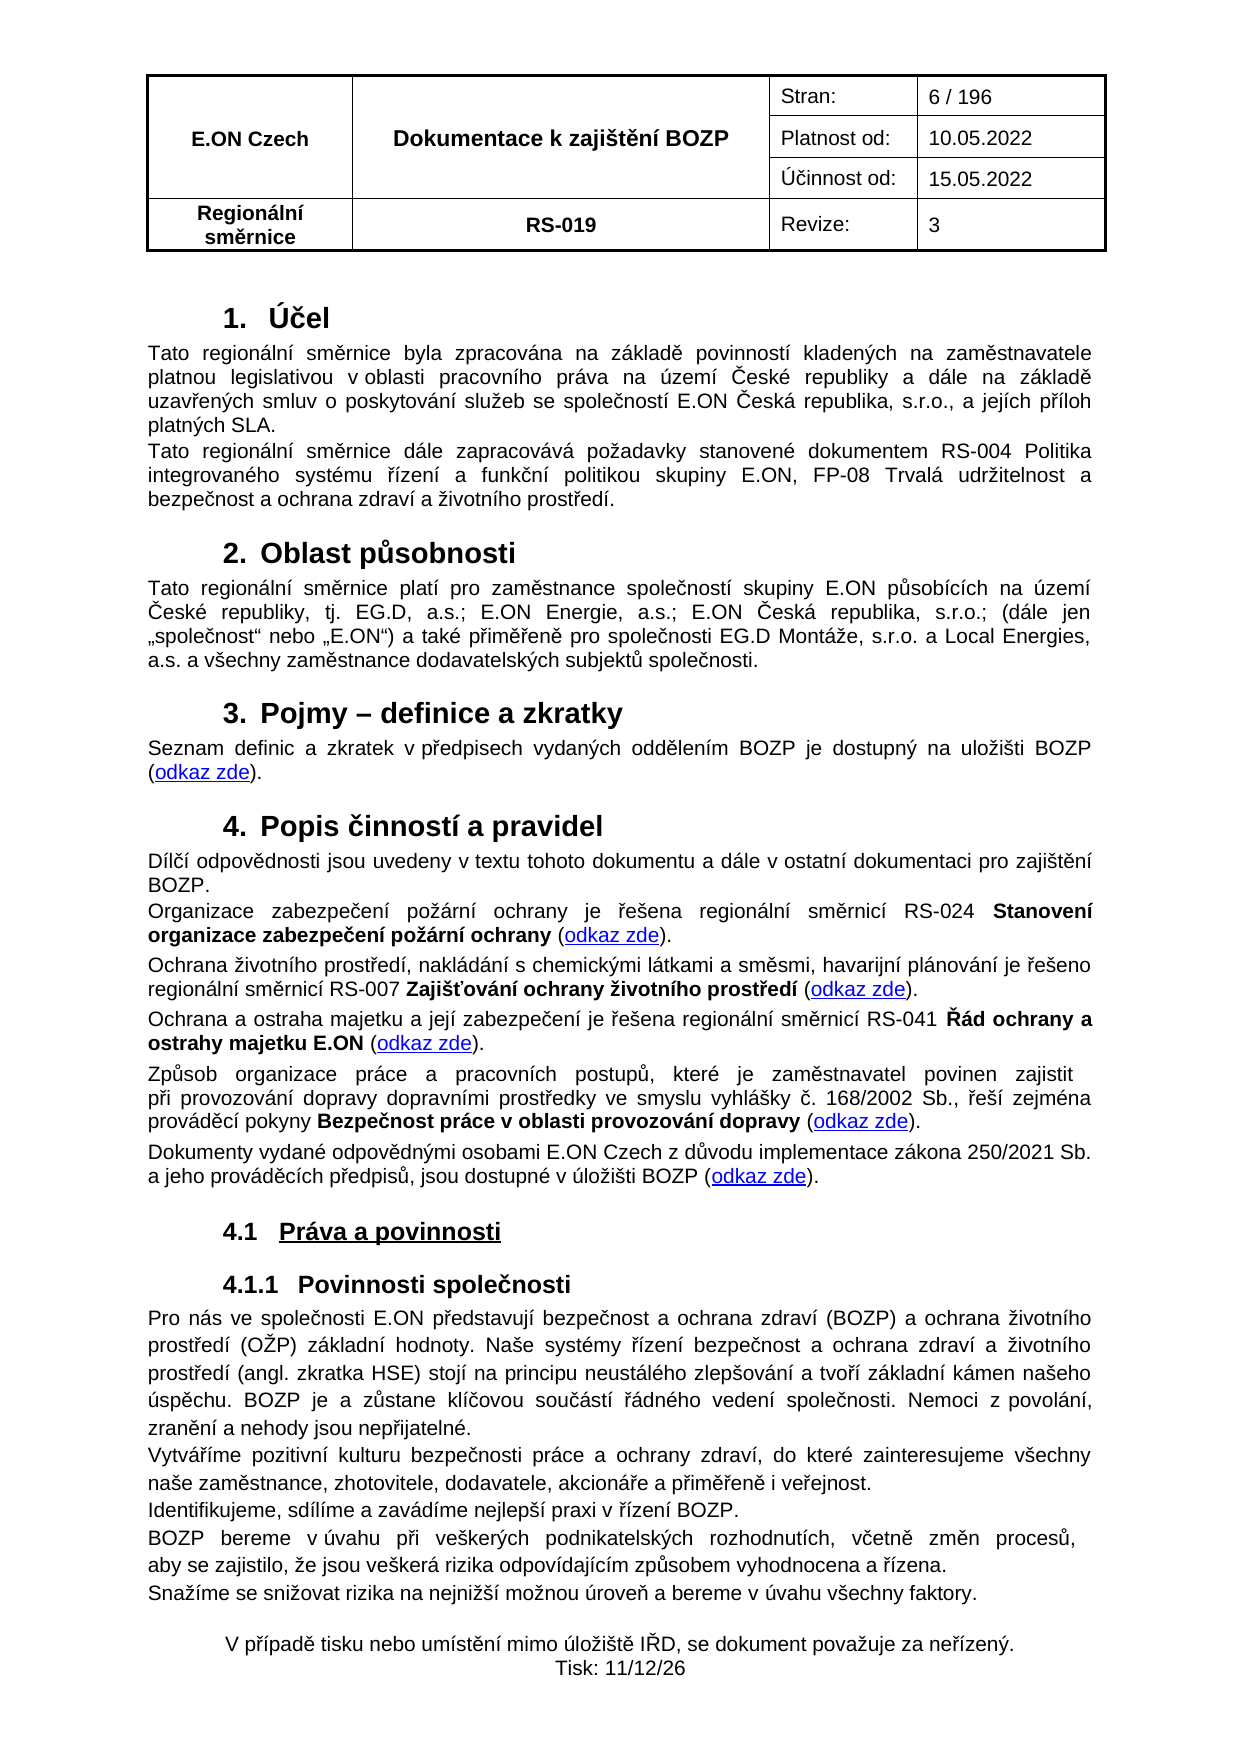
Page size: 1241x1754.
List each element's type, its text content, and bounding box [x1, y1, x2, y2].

text Dílčí odpovědnosti jsou uvedeny v textu tohoto dokumentu a dále v ostatní dokumentaci pro zajištění BOZP. [148, 849, 1092, 897]
subtitle Popis činností a pravidel [223, 809, 1092, 843]
text Pro nás ve společnosti E.ON představují bezpečnost a ochrana zdraví (BOZP) a ochrana životního prostředí (OŽP) základní hodnoty. Naše systémy řízení bezpečnost a ochrana zdraví a životního prostředí (angl. zkratka HSE) stojí na principu neustálého zlepšování a tvoří základní kámen našeho úspěchu. BOZP je a zůstane klíčovou součástí řádného vedení společnosti. Nemoci z povolání, zranění a nehody jsou nepřijatelné. [148, 1305, 1092, 1439]
subtitle Práva a povinnosti [223, 1217, 1092, 1245]
subtitle Oblast působnosti [223, 536, 1092, 569]
text Dokumenty vydané odpovědnými osobami E.ON Czech z důvodu implementace zákona 250/2021 Sb. a jeho prováděcích předpisů, jsou dostupné v úložišti BOZP (odkaz zde). [148, 1139, 1092, 1187]
subtitle Pojmy – definice a zkratky [223, 696, 1092, 730]
text Ochrana životního prostředí, nakládání s chemickými látkami a směsmi, havarijní plánování je řešeno regionální směrnicí RS-007 Zajišťování ochrany životního prostředí (odkaz zde). [148, 953, 1092, 1001]
text Snažíme se snižovat rizika na nejnižší možnou úroveň a bereme v úvahu všechny faktory. [148, 1580, 1092, 1604]
text Ochrana a ostraha majetku a její zabezpečení je řešena regionální směrnicí RS-041 Řád ochrany a ostrahy majetku E.ON (odkaz zde). [148, 1007, 1092, 1055]
text Vytváříme pozitivní kulturu bezpečnosti práce a ochrany zdraví, do které zainteresujeme všechny naše zaměstnance, zhotovitele, dodavatele, akcionáře a přiměřeně i veřejnost. [148, 1443, 1092, 1494]
subtitle Povinnosti společnosti [223, 1270, 1092, 1299]
text Tato regionální směrnice byla zpracována na základě povinností kladených na zaměstnavatele platnou legislativou v oblasti pracovního práva na území České republiky a dále na základě uzavřených smluv o poskytování služeb se společností E.ON Česká republika, s.r.o., a jejích příloh platných SLA. [148, 341, 1092, 437]
text BOZP bereme v úvahu při veškerých podnikatelských rozhodnutích, včetně změn procesů, aby se zajistilo, že jsou veškerá rizika odpovídajícím způsobem vyhodnocena a řízena. [148, 1525, 1092, 1577]
text Identifikujeme, sdílíme a zavádíme nejlepší praxi v řízení BOZP. [148, 1498, 1092, 1522]
text Tato regionální směrnice platí pro zaměstnance společností skupiny E.ON působících na území České republiky, tj. EG.D, a.s.; E.ON Energie, a.s.; E.ON Česká republika, s.r.o.; (dále jen „společnost“ nebo „E.ON“) a také přiměřeně pro společnosti EG.D Montáže, s.r.o. a Local Energies, a.s. a všechny zaměstnance dodavatelských subjektů společnosti. [148, 576, 1092, 671]
text Způsob organizace práce a pracovních postupů, které je zaměstnavatel povinen zajistit při provozování dopravy dopravními prostředky ve smyslu vyhlášky č. 168/2002 Sb., řeší zejména prováděcí pokyny Bezpečnost práce v oblasti provozování dopravy (odkaz zde). [148, 1061, 1092, 1133]
text Seznam definic a zkratek v předpisech vydaných oddělením BOZP je dostupný na uložišti BOZP (odkaz zde). [148, 736, 1092, 784]
text Tato regionální směrnice dále zapracovává požadavky stanovené dokumentem RS-004 Politika integrovaného systému řízení a funkční politikou skupiny E.ON, FP-08 Trvalá udržitelnost a bezpečnost a ochrana zdraví a životního prostředí. [148, 439, 1092, 511]
subtitle Účel [223, 301, 1092, 335]
text Organizace zabezpečení požární ochrany je řešena regionální směrnicí RS-024 Stanovení organizace zabezpečení požární ochrany (odkaz zde). [148, 899, 1092, 947]
